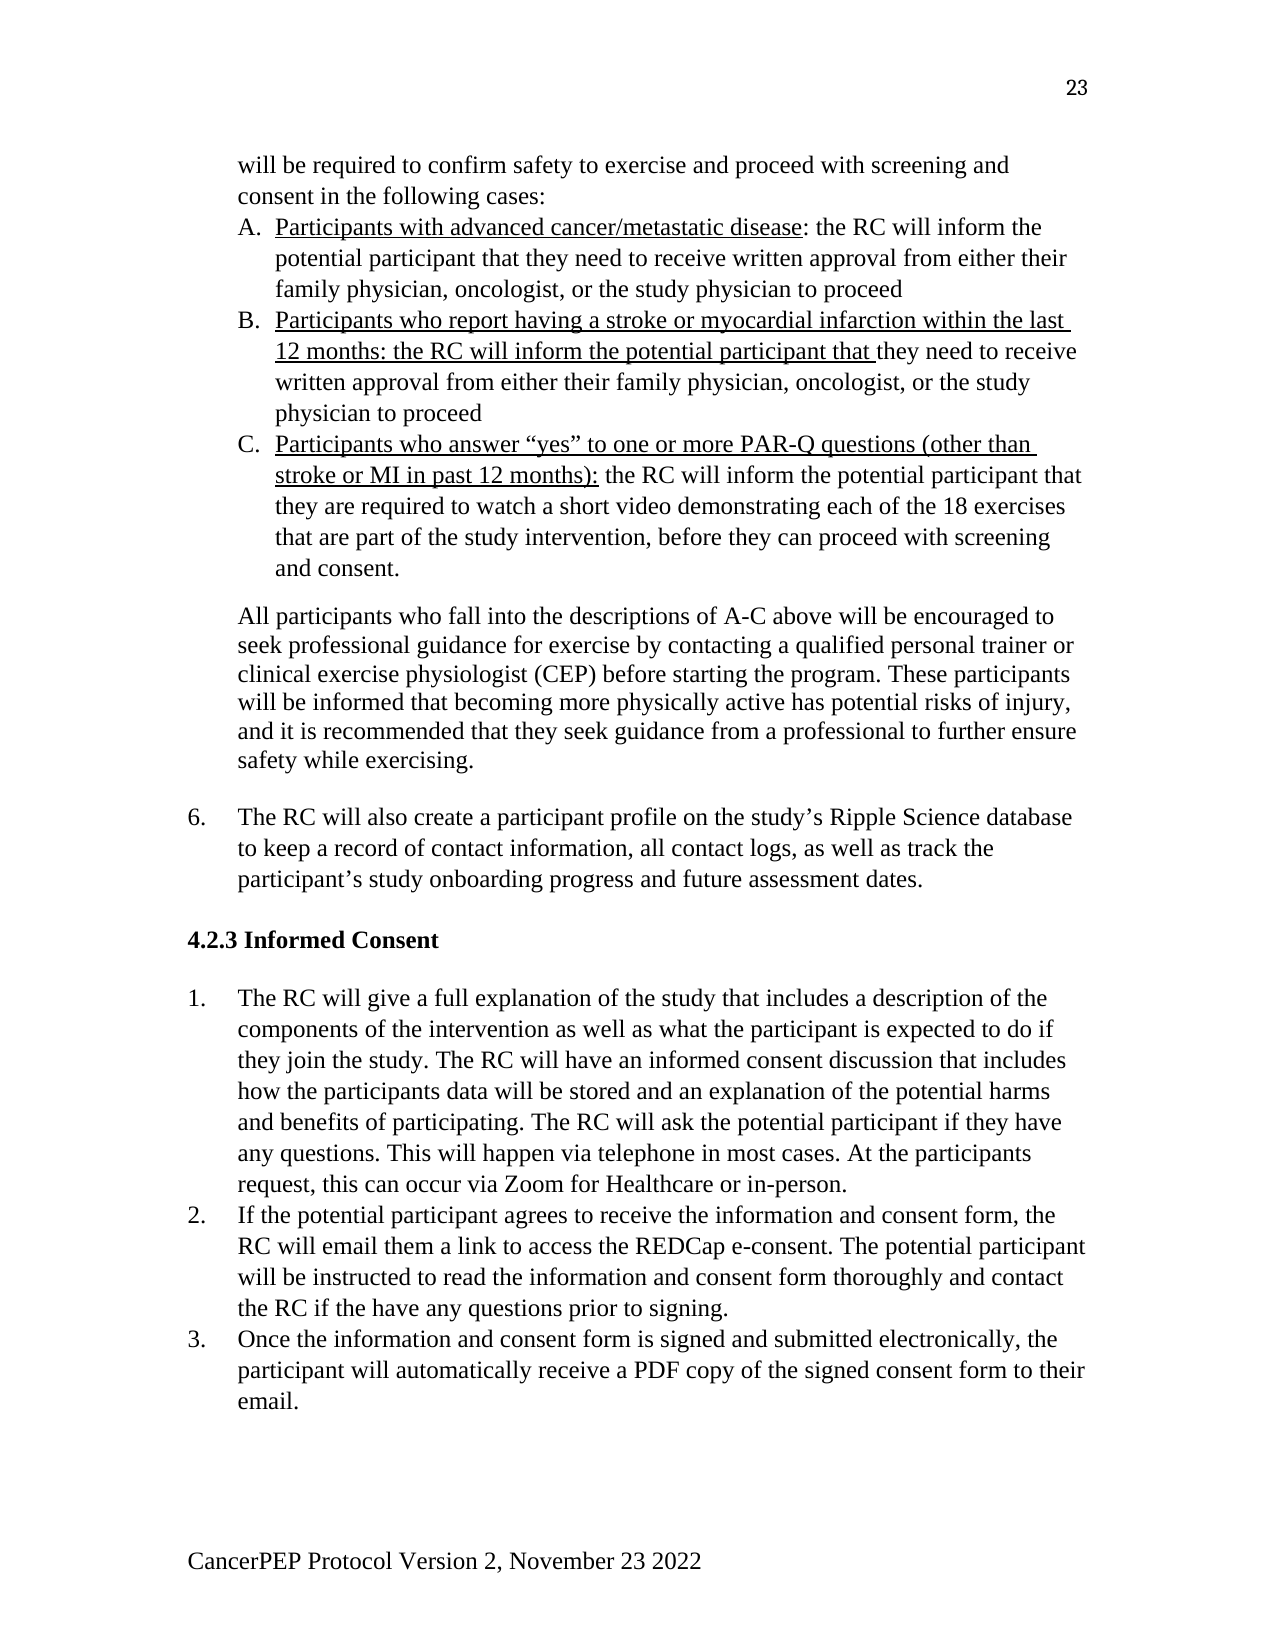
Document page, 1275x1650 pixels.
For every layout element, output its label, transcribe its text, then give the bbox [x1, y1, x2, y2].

list If the potential participant agrees to receive the information and consent form, the RC will email them a link to access the REDCap e-consent. The potential participant will be instructed to read the information and consent form thoroughly and contact the RC if the have any questions prior to signing. [187, 1200, 1087, 1322]
list The RC will give a full explanation of the study that includes a description of the components of the intervention as well as what the participant is expected to do if they join the study. The RC will have an informed consent discussion that includes how the participants data will be stored and an explanation of the potential harms and benefits of participating. The RC will ask the potential participant if they have any questions. This will happen via telephone in most cases. At the participants request, this can occur via Zoom for Healthcare or in-person. [187, 983, 1087, 1198]
list Participants who report having a stroke or myocardial infarction within the last 12 months: the RC will inform the potential participant that they need to receive written approval from either their family physician, oncologist, or the study physician to proceed [237, 305, 1087, 427]
list The RC will also create a participant profile on the study’s Ripple Science database to keep a record of contact information, all contact logs, as well as track the participant’s study onboarding progress and future assessment dates. [187, 802, 1087, 893]
list Once the information and consent form is signed and submitted electronically, the participant will automatically receive a PDF copy of the signed consent form to their email. [187, 1324, 1087, 1415]
list Participants with advanced cancer/metastatic disease: the RC will inform the potential participant that they need to receive written approval from either their family physician, oncologist, or the study physician to proceed [237, 212, 1087, 303]
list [187, 150, 1087, 210]
list Participants who answer “yes” to one or more PAR-Q questions (other than stroke or MI in past 12 months): the RC will inform the potential participant that they are required to watch a short video demonstrating each of the 18 exercises that are part of the study intervention, before they can proceed with screening and consent. [237, 429, 1087, 582]
text All participants who fall into the descriptions of A-C above will be encouraged to seek professional guidance for exercise by contacting a qualified personal trainer or clinical exercise physiologist (CEP) before starting the program. These participants will be informed that becoming more physically active has potential risks of injury, and it is recommended that they seek guidance from a professional to further ensure safety while exercising. [237, 601, 1087, 774]
subtitle 4.2.3 Informed Consent [187, 925, 1087, 953]
